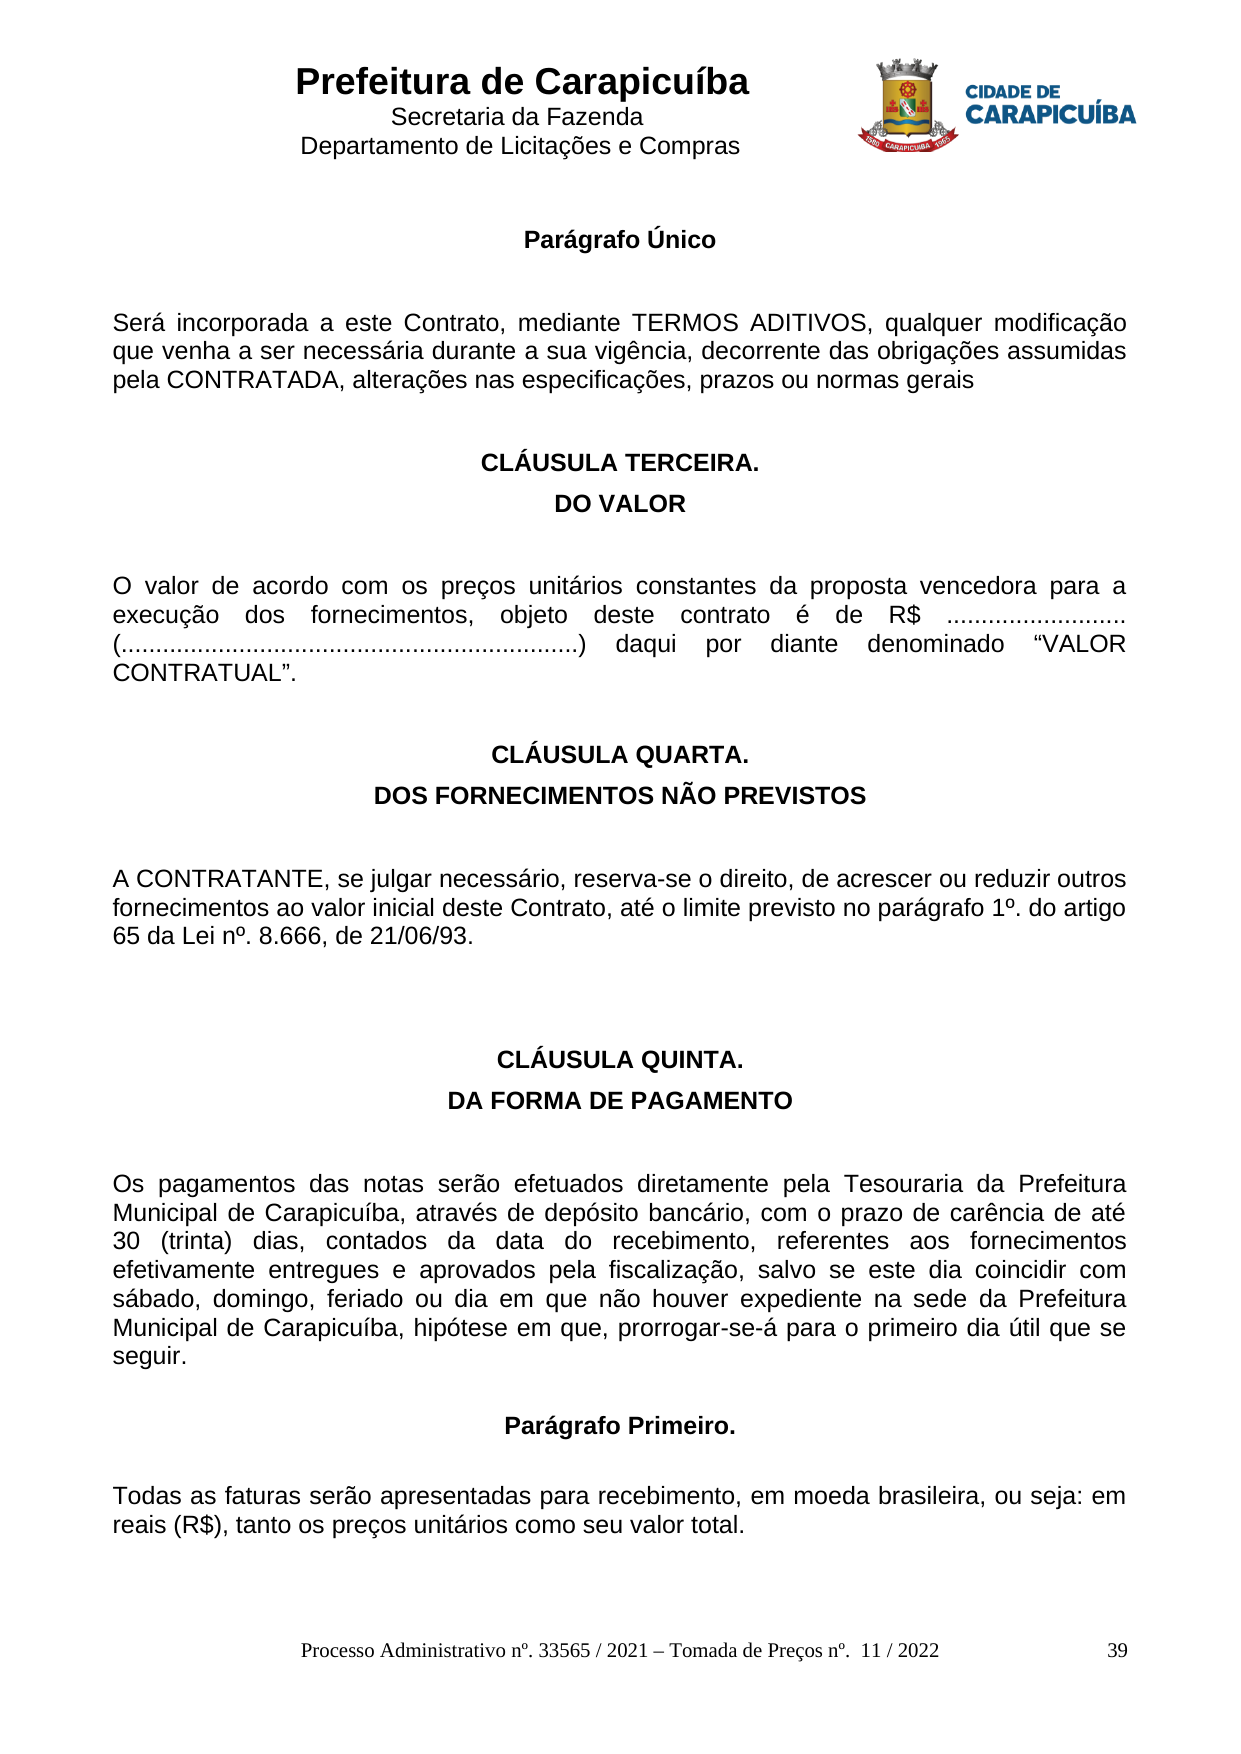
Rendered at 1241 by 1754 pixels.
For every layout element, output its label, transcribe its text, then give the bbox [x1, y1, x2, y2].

picture [857, 57, 1139, 152]
text CLÁUSULA TERCEIRA. [112, 447, 1128, 476]
text Todas as faturas serão apresentadas para recebimento, em moeda brasileira, ou seja: em reais (R$), tanto os preços unitários como seu valor total. [112, 1481, 1128, 1539]
text Os pagamentos das notas serão efetuados diretamente pela Tesouraria da Prefeitura Municipal de Carapicuíba, através de depósito bancário, com o prazo de carência de até 30 (trinta) dias, contados da data do recebimento, referentes aos fornecimentos efetivamente entregues e aprovados pela fiscalização, salvo se este dia coincidir com sábado, domingo, feriado ou dia em que não houver expediente na sede da Prefeitura Municipal de Carapicuíba, hipótese em que, prorrogar-se-á para o primeiro dia útil que se seguir. [112, 1169, 1128, 1370]
text DA FORMA DE PAGAMENTO [112, 1086, 1128, 1115]
text DO VALOR [112, 489, 1128, 517]
subtitle DOS FORNECIMENTOS NÃO PREVISTOS [112, 781, 1128, 810]
text CLÁUSULA QUARTA. [112, 740, 1128, 769]
text O valor de acordo com os preços unitários constantes da proposta vencedora para a execução dos fornecimentos, objeto deste contrato é de R$ .......................... (..................................................................) daqui por diante denominado “VALOR CONTRATUAL”. [112, 571, 1128, 686]
subtitle Parágrafo Único [112, 225, 1128, 254]
text A CONTRATANTE, se julgar necessário, reserva-se o direito, de acrescer ou reduzir outros fornecimentos ao valor inicial deste Contrato, até o limite previsto no parágrafo 1º. do artigo 65 da Lei nº. 8.666, de 21/06/93. [112, 864, 1128, 950]
text Parágrafo Primeiro. [112, 1411, 1128, 1440]
text CLÁUSULA QUINTA. [112, 1045, 1128, 1074]
text Será incorporada a este Contrato, mediante TERMOS ADITIVOS, qualquer modificação que venha a ser necessária durante a sua vigência, decorrente das obrigações assumidas pela CONTRATADA, alterações nas especificações, prazos ou normas gerais [112, 307, 1128, 394]
